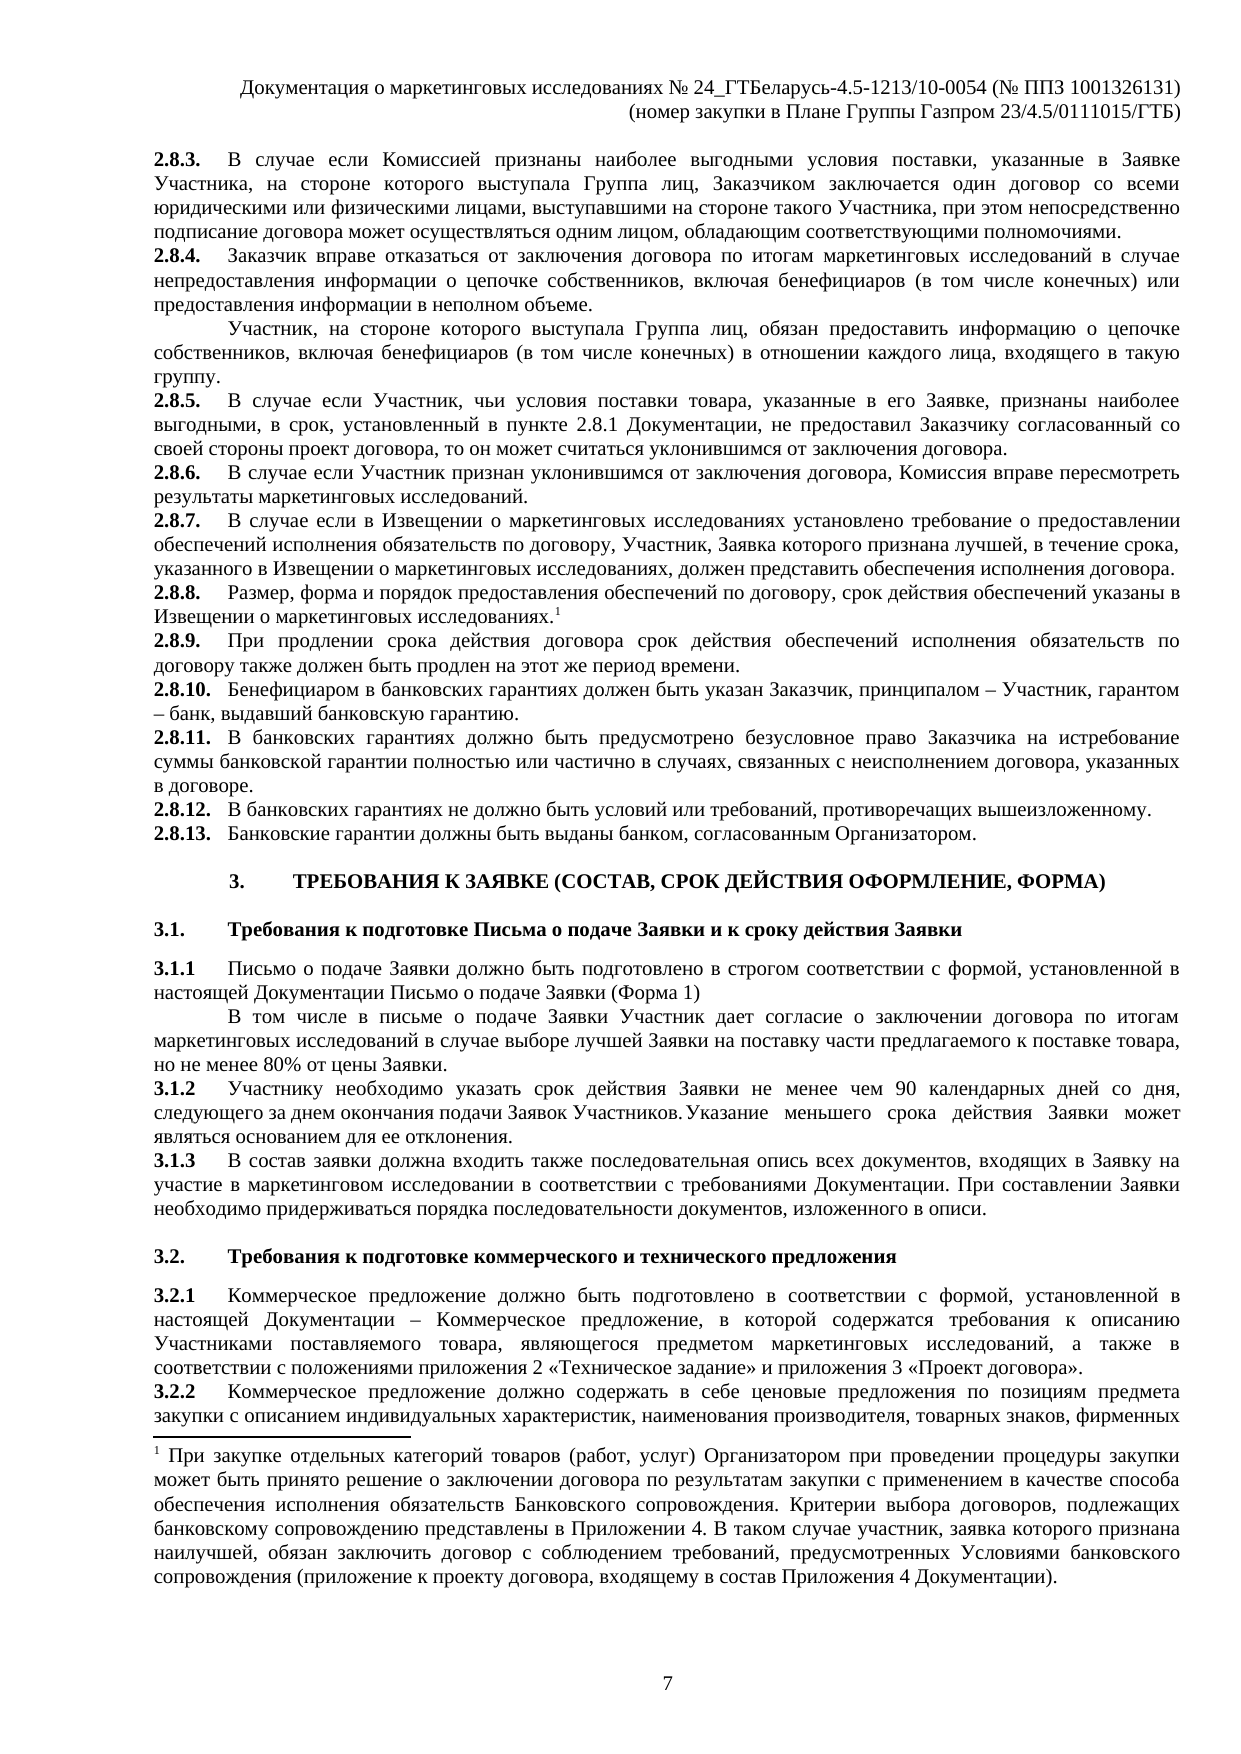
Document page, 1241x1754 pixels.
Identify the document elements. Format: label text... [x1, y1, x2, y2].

list ТРЕБОВАНИЯ К ЗАЯВКЕ (состав, срок действия оформление, форма) [153, 869, 1181, 893]
list Заказчик вправе отказаться от заключения договора по итогам маркетинговых исследований в случае непредоставления информации о цепочке собственников, включая бенефициаров (в том числе конечных) или предоставления информации в неполном объеме. [153, 243, 1181, 316]
text В том числе в письме о подаче Заявки Участник дает согласие о заключении договора по итогам маркетинговых исследований в случае выборе лучшей Заявки на поставку части предлагаемого к поставке товара, но не менее 80% от цены Заявки. [153, 1004, 1181, 1076]
list Требования к подготовке Письма о подаче Заявки и к сроку действия Заявки [153, 917, 1181, 941]
list В банковских гарантиях не должно быть условий или требований, противоречащих вышеизложенному. [153, 797, 1181, 821]
text Участник, на стороне которого выступала Группа лиц, обязан предоставить информацию о цепочке собственников, включая бенефициаров (в том числе конечных) в отношении каждого лица, входящего в такую группу. [153, 316, 1181, 388]
list Банковские гарантии должны быть выданы банком, согласованным Организатором. [153, 821, 1181, 845]
list Требования к подготовке коммерческого и технического предложения [153, 1244, 1181, 1268]
list В состав заявки должна входить также последовательная опись всех документов, входящих в Заявку на участие в маркетинговом исследовании в соответствии с требованиями Документации. При составлении Заявки необходимо придерживаться порядка последовательности документов, изложенного в описи. [153, 1148, 1181, 1220]
list В случае если Комиссией признаны наиболее выгодными условия поставки, указанные в Заявке Участника, на стороне которого выступала Группа лиц, Заказчиком заключается один договор со всеми юридическими или физическими лицами, выступавшими на стороне такого Участника, при этом непосредственно подписание договора может осуществляться одним лицом, обладающим соответствующими полномочиями. [153, 147, 1181, 243]
list Бенефициаром в банковских гарантиях должен быть указан Заказчик, принципалом – Участник, гарантом – банк, выдавший банковскую гарантию. [153, 677, 1181, 725]
list При продлении срока действия договора срок действия обеспечений исполнения обязательств по договору также должен быть продлен на этот же период времени. [153, 628, 1181, 677]
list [153, 1379, 1181, 1427]
list В случае если в Извещении о маркетинговых исследованиях установлено требование о предоставлении обеспечений исполнения обязательств по договору, Участник, Заявка которого признана лучшей, в течение срока, указанного в Извещении о маркетинговых исследованиях, должен представить обеспечения исполнения договора. [153, 508, 1181, 580]
list Коммерческое предложение должно быть подготовлено в соответствии с формой, установленной в настоящей Документации – Коммерческое предложение, в которой содержатся требования к описанию Участниками поставляемого товара, являющегося предметом маркетинговых исследований, а также в соответствии с положениями приложения 2 «Техническое задание» и приложения 3 «Проект договора». [153, 1283, 1181, 1379]
list В случае если Участник признан уклонившимся от заключения договора, Комиссия вправе пересмотреть результаты маркетинговых исследований. [153, 460, 1181, 508]
list В случае если Участник, чьи условия поставки товара, указанные в его Заявке, признаны наиболее выгодными, в срок, установленный в пункте 2.8.1 Документации, не предоставил Заказчику согласованный со своей стороны проект договора, то он может считаться уклонившимся от заключения договора. [153, 388, 1181, 460]
list Размер, форма и порядок предоставления обеспечений по договору, срок действия обеспечений указаны в Извещении о маркетинговых исследованиях. [153, 580, 1181, 628]
list В банковских гарантиях должно быть предусмотрено безусловное право Заказчика на истребование суммы банковской гарантии полностью или частично в случаях, связанных с неисполнением договора, указанных в договоре. [153, 725, 1181, 797]
list Участнику необходимо указать срок действия Заявки не менее чем 90 календарных дней со дня, следующего за днем окончания подачи Заявок Участников. Указание меньшего срока действия Заявки может являться основанием для ее отклонения. [153, 1076, 1181, 1148]
list Письмо о подаче Заявки должно быть подготовлено в строгом соответствии с формой, установленной в настоящей Документации Письмо о подаче Заявки (Форма 1) [153, 956, 1181, 1004]
